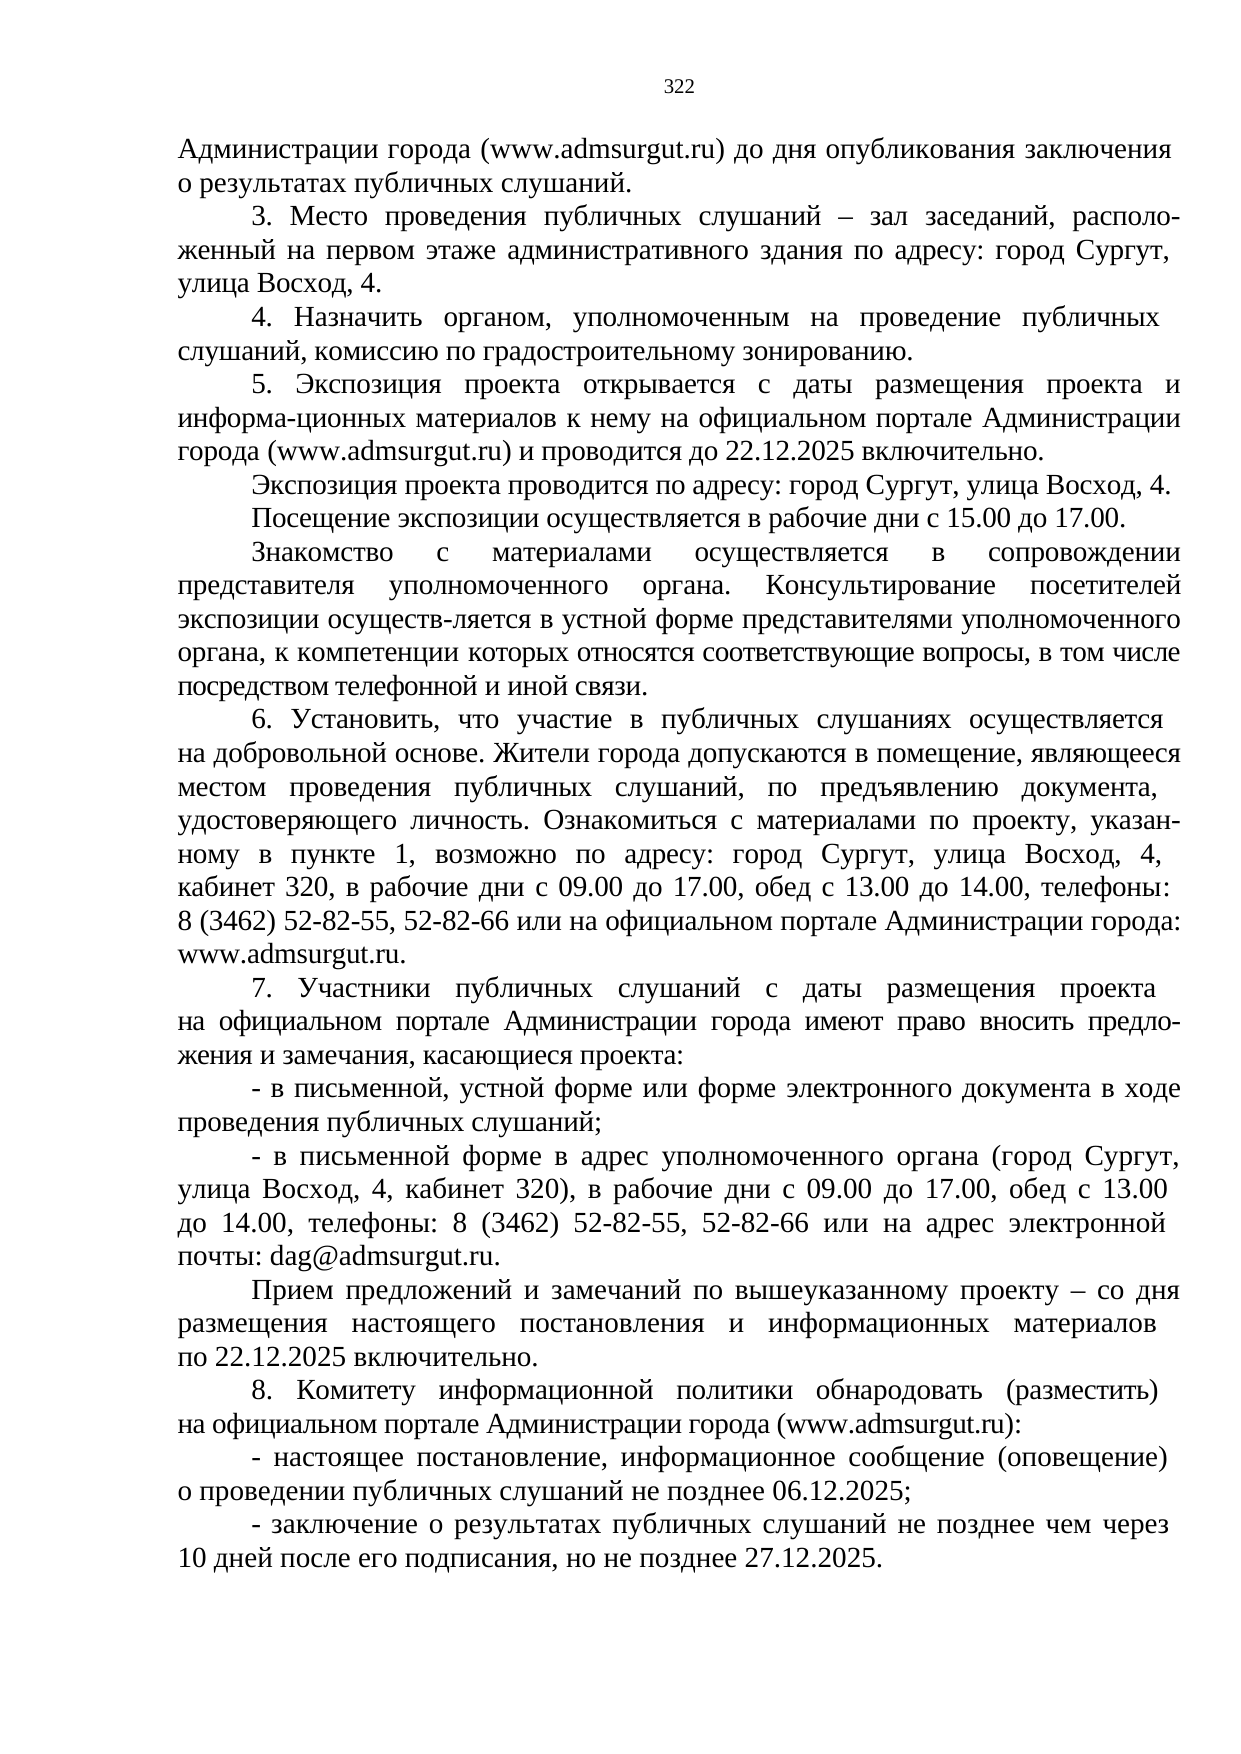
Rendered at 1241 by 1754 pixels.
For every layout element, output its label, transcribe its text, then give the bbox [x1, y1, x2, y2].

text 7. Участники публичных слушаний с даты размещения проекта на официальном портале Администрации города имеют право вносить предло- жения и замечания, касающиеся проекта: [177, 970, 1181, 1071]
text - в письменной, устной форме или форме электронного документа в ходе проведения публичных слушаний; [177, 1071, 1181, 1138]
text 6. Установить, что участие в публичных слушаниях осуществляется на добровольной основе. Жители города допускаются в помещение, являющееся местом проведения публичных слушаний, по предъявлению документа, удостоверяющего личность. Ознакомиться с материалами по проекту, указан-ному в пункте 1, возможно по адресу: город Сургут, улица Восход, 4, кабинет 320, в рабочие дни с 09.00 до 17.00, обед с 13.00 до 14.00, телефоны: 8 (3462) 52-82-55, 52-82-66 или на официальном портале Администрации города: www.admsurgut.ru. [177, 702, 1181, 970]
text Экспозиция проекта проводится по адресу: город Сургут, улица Восход, 4. [177, 467, 1181, 500]
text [177, 131, 1181, 198]
text 8. Комитету информационной политики обнародовать (разместить) на официальном портале Администрации города (www.admsurgut.ru): [177, 1372, 1181, 1439]
text Посещение экспозиции осуществляется в рабочие дни с 15.00 до 17.00. [177, 500, 1181, 534]
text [177, 1439, 1181, 1507]
text Прием предложений и замечаний по вышеуказанному проекту – со дня размещения настоящего постановления и информационных материалов по 22.12.2025 включительно. [177, 1272, 1181, 1372]
text 3. Место проведения публичных слушаний – зал заседаний, располо- женный на первом этаже административного здания по адресу: город Сургут, улица Восход, 4. [177, 198, 1181, 299]
text Знакомство с материалами осуществляется в сопровождении представителя уполномоченного органа. Консультирование посетителей экспозиции осуществ-ляется в устной форме представителями уполномоченного органа, к компетенции которых относятся соответствующие вопросы, в том числе посредством телефонной и иной связи. [177, 534, 1181, 702]
text 4. Назначить органом, уполномоченным на проведение публичных слушаний, комиссию по градостроительному зонированию. [177, 299, 1181, 366]
text - заключение о результатах публичных слушаний не позднее чем через 10 дней после его подписания, но не позднее 27.12.2025. [177, 1507, 1181, 1574]
text - в письменной форме в адрес уполномоченного органа (город Сургут, улица Восход, 4, кабинет 320), в рабочие дни с 09.00 до 17.00, обед с 13.00 до 14.00, телефоны: 8 (3462) 52-82-55, 52-82-66 или на адрес электронной почты: dag@admsurgut.ru. [177, 1138, 1181, 1272]
text 5. Экспозиция проекта открывается с даты размещения проекта и информа-ционных материалов к нему на официальном портале Администрации города (www.admsurgut.ru) и проводится до 22.12.2025 включительно. [177, 366, 1181, 467]
